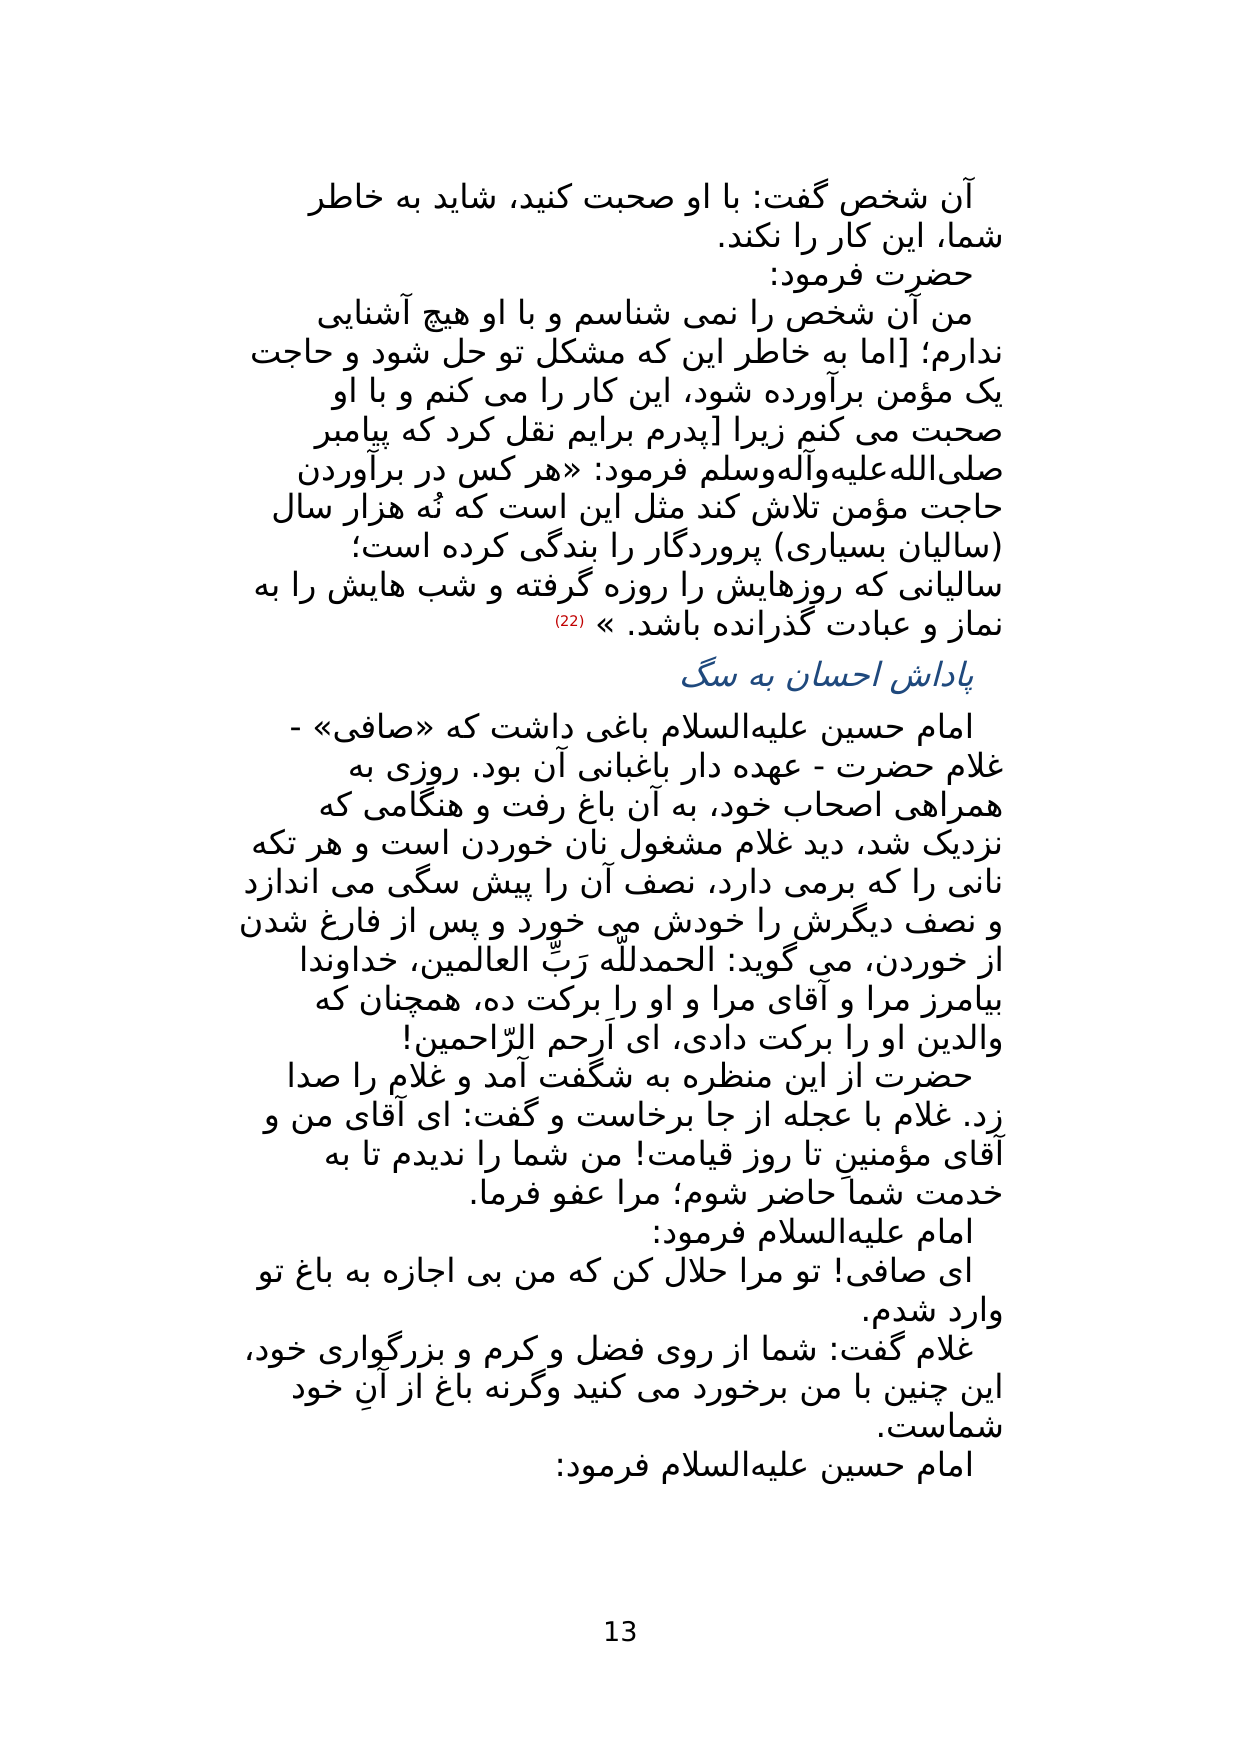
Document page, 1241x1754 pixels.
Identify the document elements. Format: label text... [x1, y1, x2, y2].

subtitle پاداش احسان به سگ [236, 656, 1004, 695]
text ای صافی! تو مرا حلال کن که من بی اجازه به باغ تو وارد شدم. [236, 1251, 1004, 1329]
text حضرت از این منظره به شگفت آمد و غلام را صدا زد. غلام با عجله از جا برخاست و گفت: ای آقای من و آقای مؤمنینِ تا روز قیامت! من شما را ندیدم تا به خدمت شما حاضر شوم؛ مرا عفو فرما. [236, 1057, 1004, 1212]
text امام علیه‌السلام فرمود: [236, 1212, 1004, 1251]
text آن شخص گفت: با او صحبت کنید، شاید به خاطر شما، این کار را نکند. [236, 177, 1004, 255]
text حضرت فرمود: [236, 255, 1004, 294]
text امام حسین علیه‌السلام باغی داشت که «صافی» - غلام حضرت - عهده دار باغبانی آن بود. روزی به همراهی اصحاب خود، به آن باغ رفت و هنگامی که نزدیک شد، دید غلام مشغول نان خوردن است و هر تکه نانی را که برمی دارد، نصف آن را پیش سگی می اندازد و نصف دیگرش را خودش می خورد و پس از فارغ شدن از خوردن، می گوید: الحمدللّه رَبِّ العالمین، خداوندا بیامرز مرا و آقای مرا و او را برکت ده، همچنان که والدین او را برکت دادی، ای اَرحم الرّاحمین! [236, 707, 1004, 1057]
text امام حسین علیه‌السلام فرمود: [236, 1446, 1004, 1484]
text غلام گفت: شما از روی فضل و کرم و بزرگواری خود، این چنین با من برخورد می کنید وگرنه باغ از آنِ خود شماست. [236, 1329, 1004, 1446]
text من آن شخص را نمی شناسم و با او هیچ آشنایی ندارم؛ [اما به خاطر این که مشکل تو حل شود و حاجت یک مؤمن برآورده شود، این کار را می کنم و با او صحبت می کنم زیرا [پدرم برایم نقل کرد که پیامبر صلى‌الله‌عليه‌وآله‌وسلم فرمود: «هر کس در برآوردن حاجت مؤمن تلاش کند مثل این است که نُه هزار سال (سالیان بسیاری) پروردگار را بندگی کرده است؛ سالیانی که روزهایش را روزه گرفته و شب هایش را به نماز و عبادت گذرانده باشد. » (22) [236, 294, 1004, 643]
